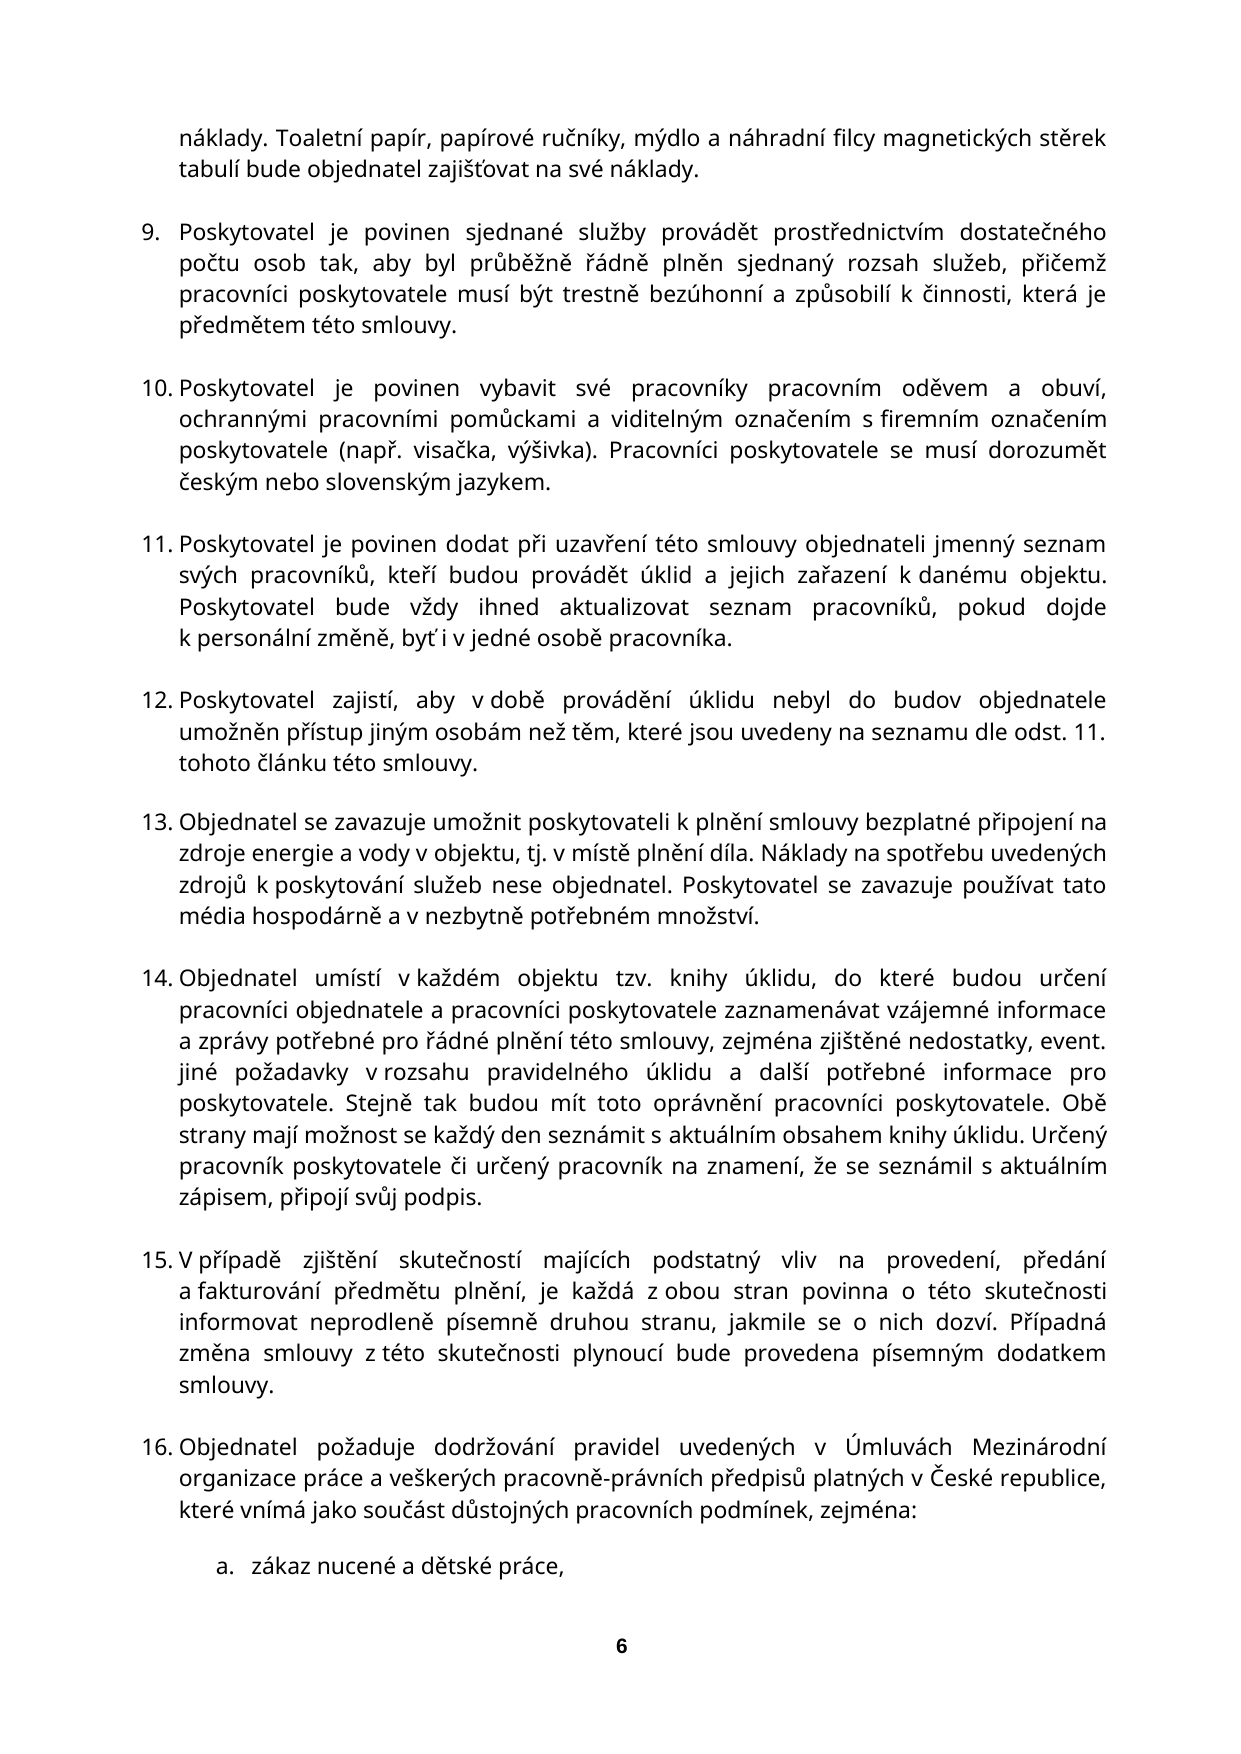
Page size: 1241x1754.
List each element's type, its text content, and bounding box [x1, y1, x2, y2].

list Objednatel umístí v každém objektu tzv. knihy úklidu, do které budou určení pracovníci objednatele a pracovníci poskytovatele zaznamenávat vzájemné informace a zprávy potřebné pro řádné plnění této smlouvy, zejména zjištěné nedostatky, event. jiné požadavky v rozsahu pravidelného úklidu a další potřebné informace pro poskytovatele. Stejně tak budou mít toto oprávnění pracovníci poskytovatele. Obě strany mají možnost se každý den seznámit s aktuálním obsahem knihy úklidu. Určený pracovník poskytovatele či určený pracovník na znamení, že se seznámil s aktuálním zápisem, připojí svůj podpis. [141, 962, 1107, 1212]
list Objednatel se zavazuje umožnit poskytovateli k plnění smlouvy bezplatné připojení na zdroje energie a vody v objektu, tj. v místě plnění díla. Náklady na spotřebu uvedených zdrojů k poskytování služeb nese objednatel. Poskytovatel se zavazuje používat tato média hospodárně a v nezbytně potřebném množství. [141, 806, 1107, 931]
list Poskytovatel je povinen vybavit své pracovníky pracovním oděvem a obuví, ochrannými pracovními pomůckami a viditelným označením s firemním označením poskytovatele (např. visačka, výšivka). Pracovníci poskytovatele se musí dorozumět českým nebo slovenským jazykem. [141, 372, 1107, 497]
list V případě zjištění skutečností majících podstatný vliv na provedení, předání a fakturování předmětu plnění, je každá z obou stran povinna o této skutečnosti informovat neprodleně písemně druhou stranu, jakmile se o nich dozví. Případná změna smlouvy z této skutečnosti plynoucí bude provedena písemným dodatkem smlouvy. [141, 1243, 1107, 1400]
list Objednatel požaduje dodržování pravidel uvedených v Úmluvách Mezinárodní organizace práce a veškerých pracovně-právních předpisů platných v České republice, které vnímá jako součást důstojných pracovních podmínek, zejména: [141, 1431, 1107, 1525]
list Poskytovatel je povinen sjednané služby provádět prostřednictvím dostatečného počtu osob tak, aby byl průběžně řádně plněn sjednaný rozsah služeb, přičemž pracovníci poskytovatele musí být trestně bezúhonní a způsobilí k činnosti, která je předmětem této smlouvy. [141, 216, 1107, 341]
list Poskytovatel zajistí, aby v době provádění úklidu nebyl do budov objednatele umožněn přístup jiným osobám než těm, které jsou uvedeny na seznamu dle odst. 11. tohoto článku této smlouvy. [141, 684, 1107, 778]
list Poskytovatel je povinen dodat při uzavření této smlouvy objednateli jmenný seznam svých pracovníků, kteří budou provádět úklid a jejich zařazení k danému objektu. Poskytovatel bude vždy ihned aktualizovat seznam pracovníků, pokud dojde k personální změně, byť i v jedné osobě pracovníka. [141, 528, 1107, 653]
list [141, 122, 1107, 184]
list zákaz nucené a dětské práce, [216, 1550, 1107, 1581]
